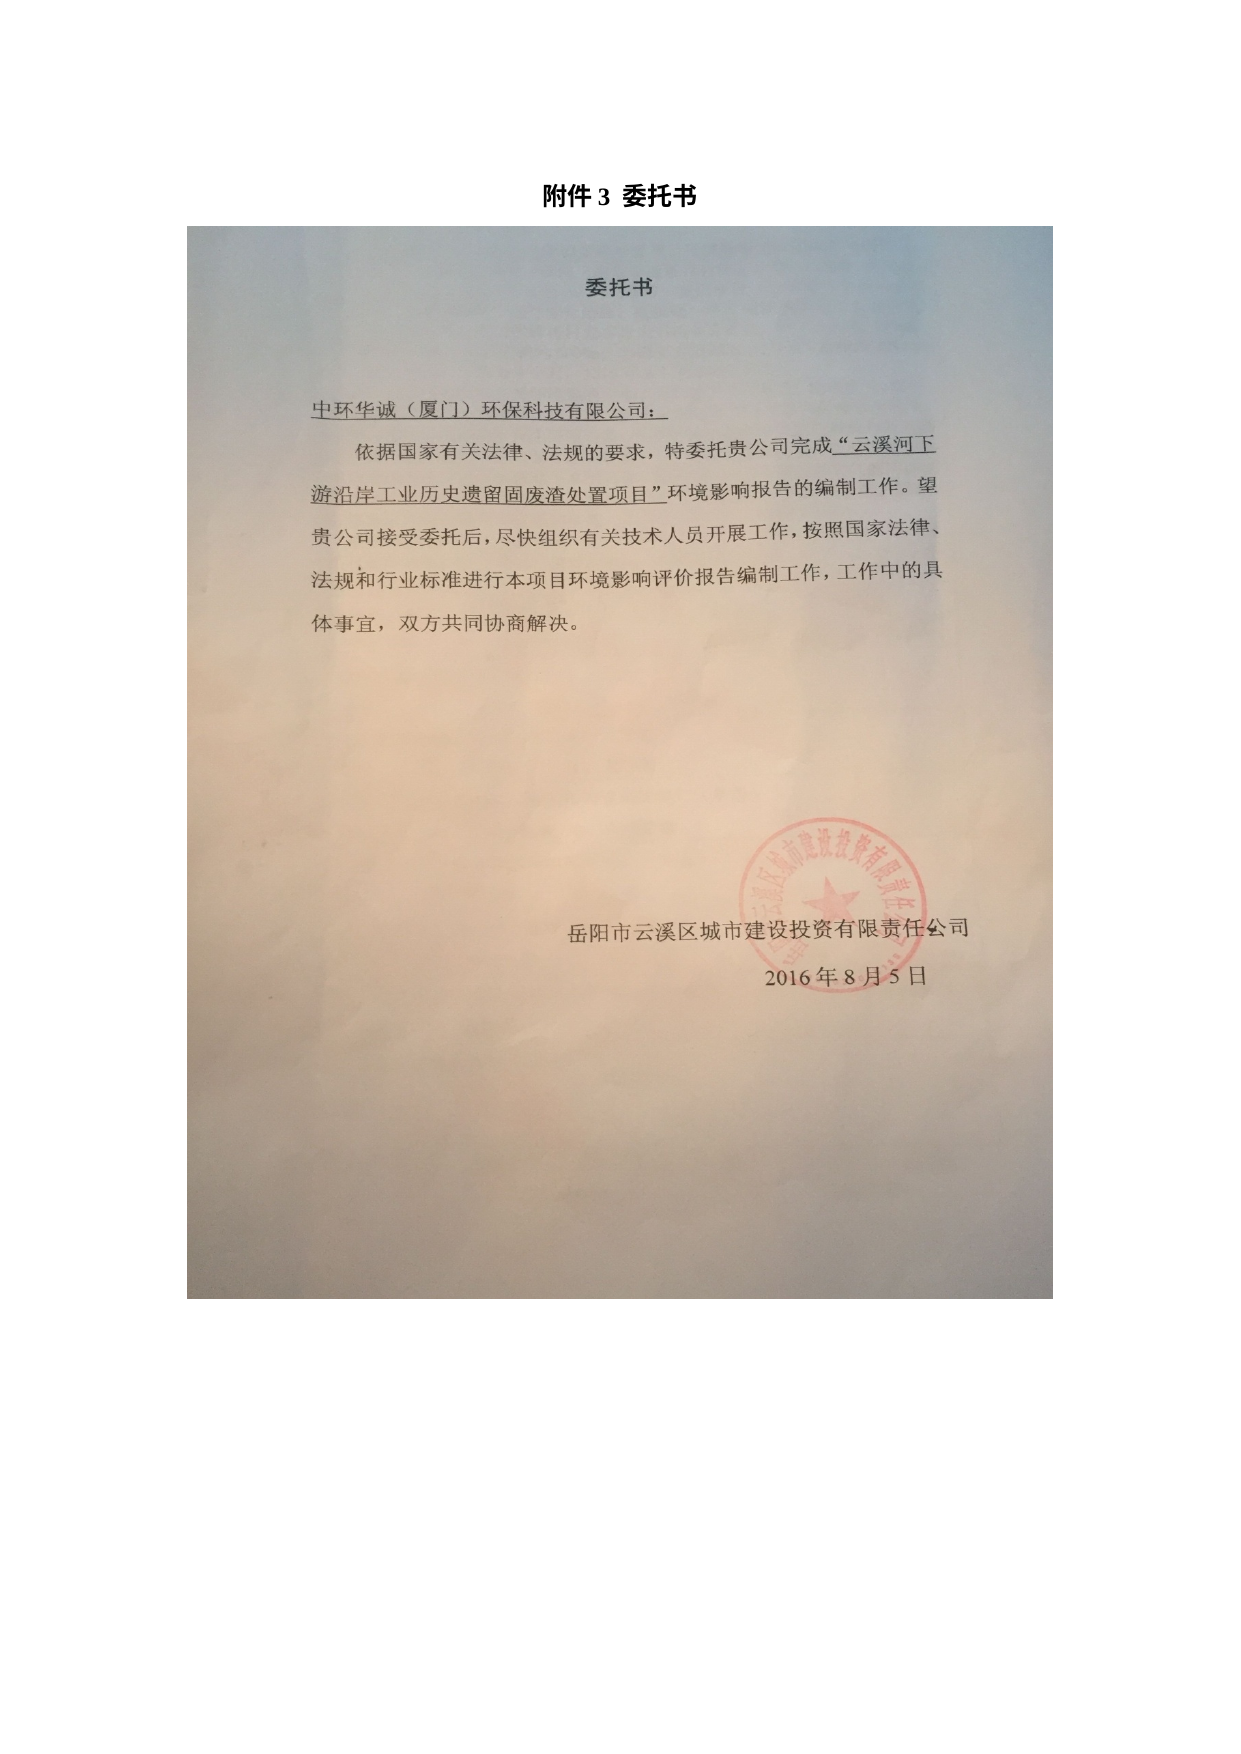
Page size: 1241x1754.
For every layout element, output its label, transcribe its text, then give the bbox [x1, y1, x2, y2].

picture [187, 226, 1053, 1299]
text 附件3 委托书 [187, 162, 1053, 226]
